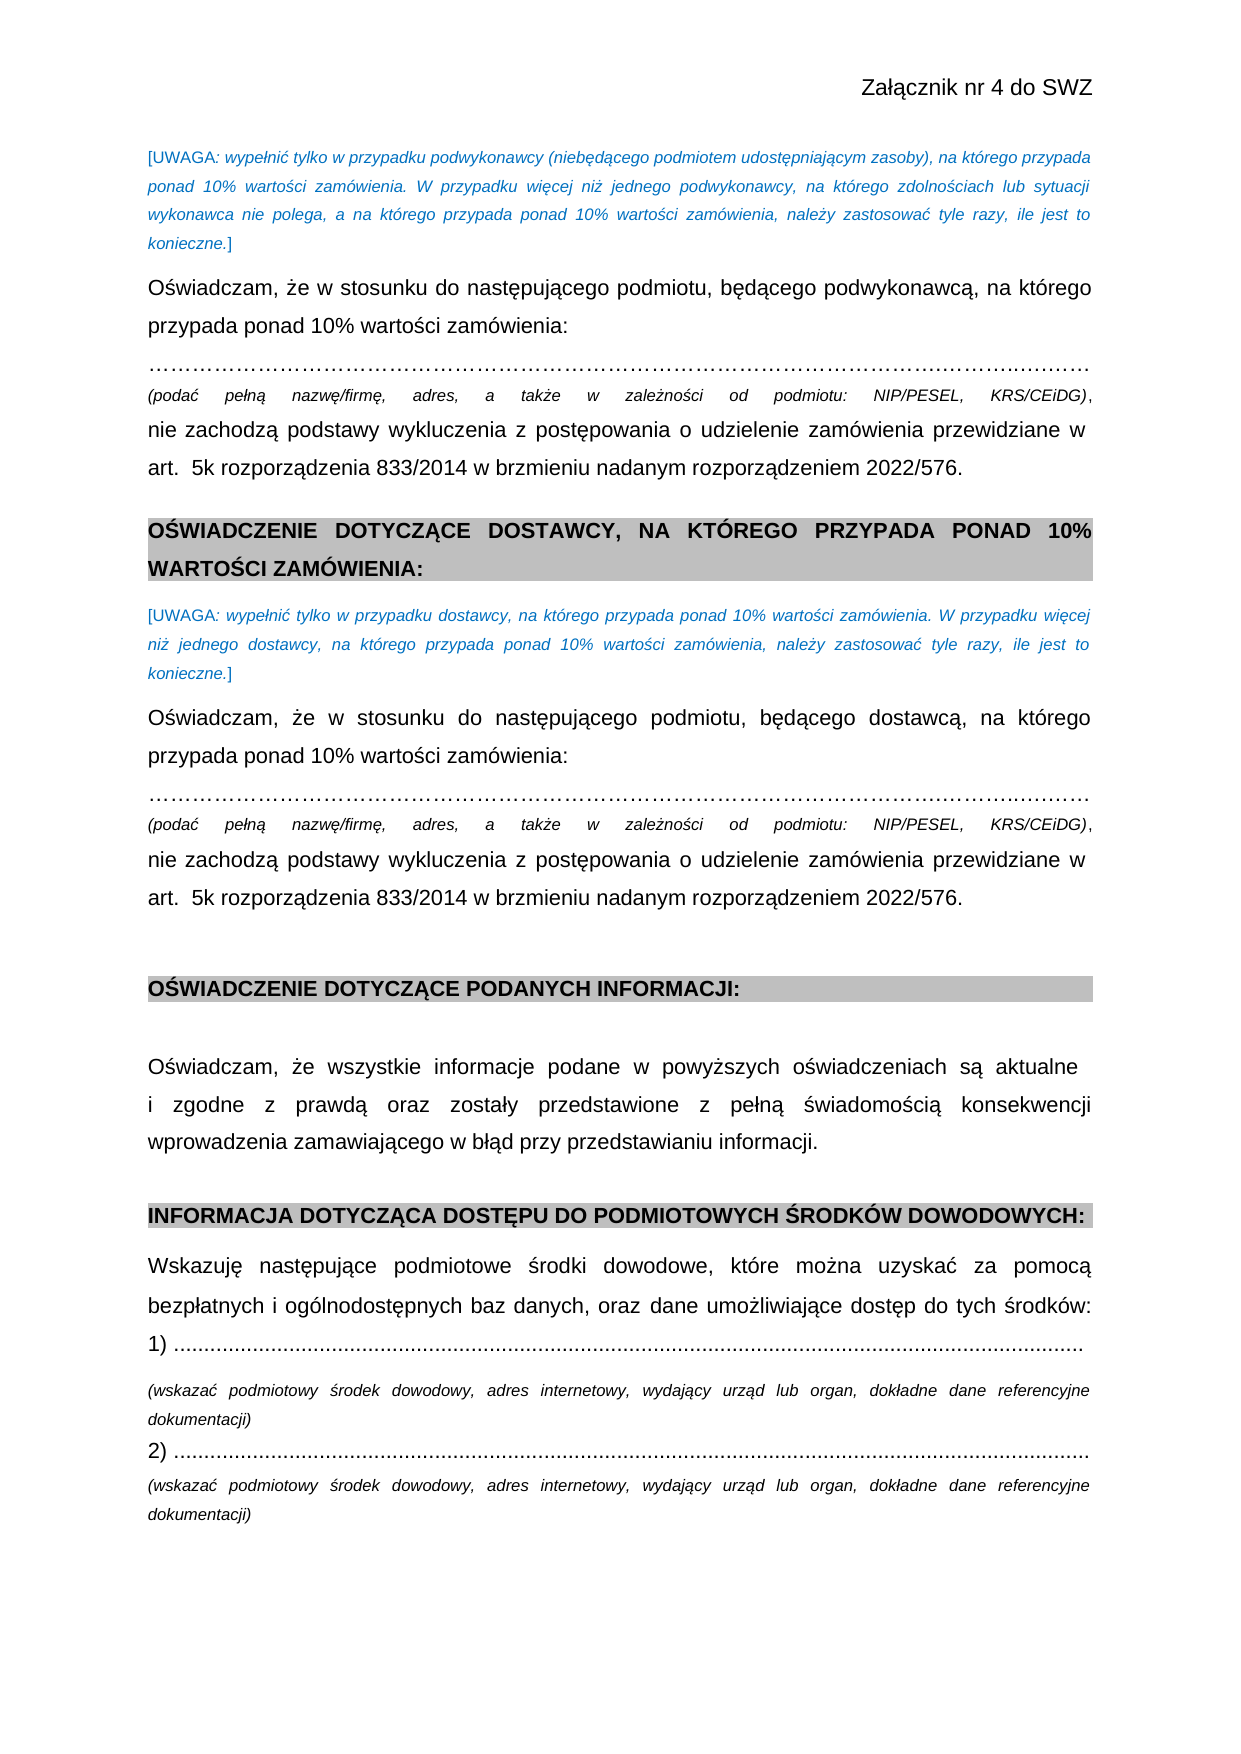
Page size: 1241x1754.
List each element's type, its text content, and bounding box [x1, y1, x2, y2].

text OŚWIADCZENIE DOTYCZĄCE DOSTAWCY, NA KTÓREGO PRZYPADA PONAD 10% WARTOŚCI ZAMÓWIENIA: [148, 518, 1093, 581]
text OŚWIADCZENIE DOTYCZĄCE PODANYCH INFORMACJI: [148, 976, 1093, 1002]
text INFORMACJA DOTYCZĄCA DOSTĘPU DO PODMIOTOWYCH ŚRODKÓW DOWODOWYCH: [148, 1203, 1093, 1228]
text (wskazać podmiotowy środek dowodowy, adres internetowy, wydający urząd lub organ, dokładne dane referencyjne dokumentacji) [148, 1476, 1093, 1524]
text (wskazać podmiotowy środek dowodowy, adres internetowy, wydający urząd lub organ, dokładne dane referencyjne dokumentacji) [148, 1381, 1093, 1429]
text Wskazuję następujące podmiotowe środki dowodowe, które można uzyskać za pomocą bezpłatnych i ogólnodostępnych baz danych, oraz dane umożliwiające dostęp do tych środków: 1) ...................................................................................................................................................... [148, 1253, 1093, 1356]
text [UWAGA: wypełnić tylko w przypadku dostawcy, na którego przypada ponad 10% wartości zamówienia. W przypadku więcej niż jednego dostawcy, na którego przypada ponad 10% wartości zamówienia, należy zastosować tyle razy, ile jest to konieczne.] [148, 606, 1093, 683]
text [UWAGA: wypełnić tylko w przypadku podwykonawcy (niebędącego podmiotem udostępniającym zasoby), na którego przypada ponad 10% wartości zamówienia. W przypadku więcej niż jednego podwykonawcy, na którego zdolnościach lub sytuacji wykonawca nie polega, a na którego przypada ponad 10% wartości zamówienia, należy zastosować tyle razy, ile jest to konieczne.] [148, 148, 1093, 253]
text Oświadczam, że w stosunku do następującego podmiotu, będącego podwykonawcą, na którego przypada ponad 10% wartości zamówienia: [148, 275, 1093, 338]
text 2) ....................................................................................................................................................... [148, 1438, 1093, 1464]
text ……………………………………………………………………………………………….………..….…… (podać pełną nazwę/firmę, adres, a także w zależności od podmiotu: NIP/PESEL, KRS/CEiDG), nie zachodzą podstawy wykluczenia z postępowania o udzielenie zamówienia przewidziane w art. 5k rozporządzenia 833/2014 w brzmieniu nadanym rozporządzeniem 2022/576. [148, 780, 1093, 910]
text ……………………………………………………………………………………………….………..….…… (podać pełną nazwę/firmę, adres, a także w zależności od podmiotu: NIP/PESEL, KRS/CEiDG), nie zachodzą podstawy wykluczenia z postępowania o udzielenie zamówienia przewidziane w art. 5k rozporządzenia 833/2014 w brzmieniu nadanym rozporządzeniem 2022/576. [148, 351, 1093, 480]
text Oświadczam, że w stosunku do następującego podmiotu, będącego dostawcą, na którego przypada ponad 10% wartości zamówienia: [148, 705, 1093, 768]
text Oświadczam, że wszystkie informacje podane w powyższych oświadczeniach są aktualne i zgodne z prawdą oraz zostały przedstawione z pełną świadomością konsekwencji wprowadzenia zamawiającego w błąd przy przedstawianiu informacji. [148, 1054, 1093, 1154]
